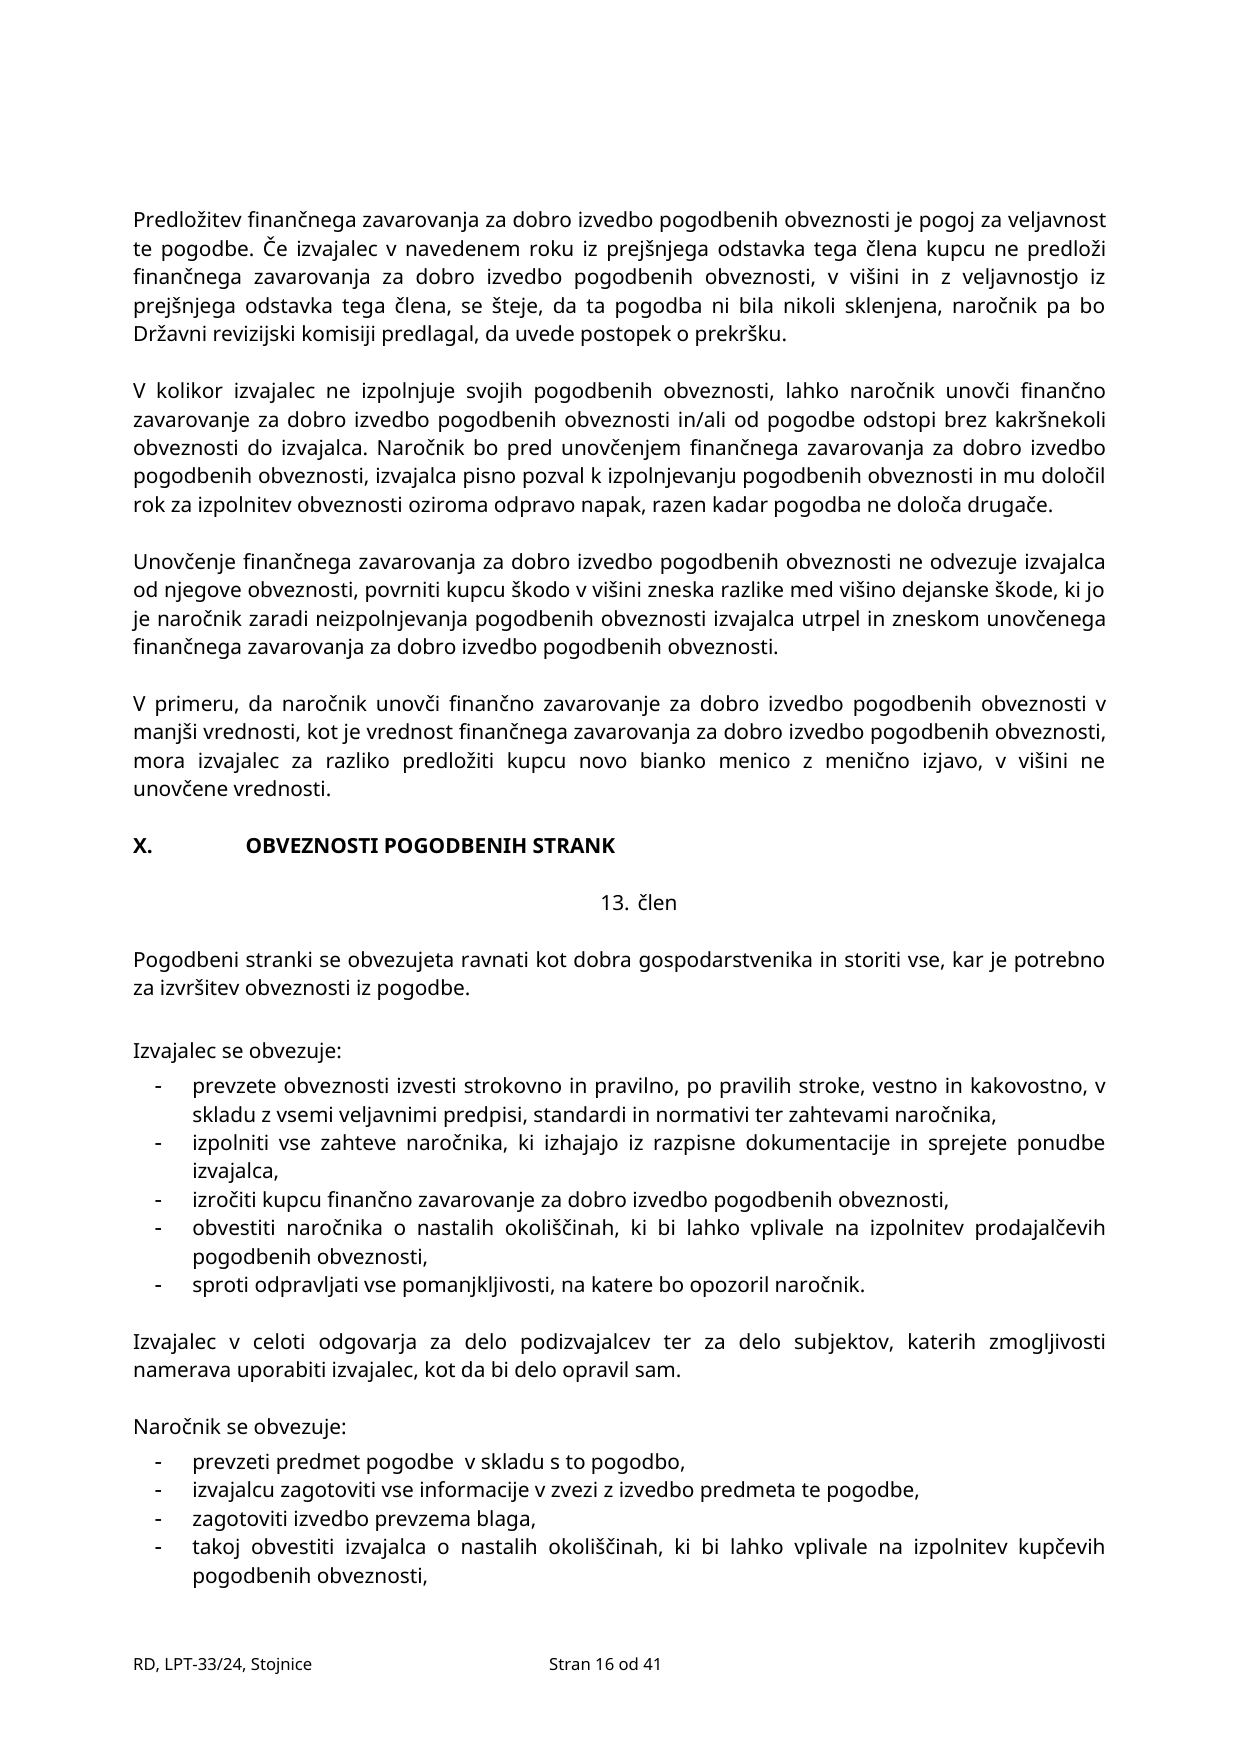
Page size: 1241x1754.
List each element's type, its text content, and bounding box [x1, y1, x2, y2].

list OBVEZNOSTI POGODBENIH STRANK [133, 831, 1107, 860]
list sproti odpravljati vse pomanjkljivosti, na katere bo opozoril naročnik. [154, 1270, 1107, 1299]
list izpolniti vse zahteve naročnika, ki izhajajo iz razpisne dokumentacije in sprejete ponudbe izvajalca, [154, 1128, 1107, 1185]
text Pogodbeni stranki se obvezujeta ravnati kot dobra gospodarstvenika in storiti vse, kar je potrebno za izvršitev obveznosti iz pogodbe. [133, 945, 1107, 1002]
text V primeru, da naročnik unovči finančno zavarovanje za dobro izvedbo pogodbenih obveznosti v manjši vrednosti, kot je vrednost finančnega zavarovanja za dobro izvedbo pogodbenih obveznosti, mora izvajalec za razliko predložiti kupcu novo bianko menico z menično izjavo, v višini ne unovčene vrednosti. [133, 689, 1107, 803]
text Izvajalec se obvezuje: [133, 1037, 1107, 1065]
list obvestiti naročnika o nastalih okoliščinah, ki bi lahko vplivale na izpolnitev prodajalčevih pogodbenih obveznosti, [154, 1213, 1107, 1270]
text Naročnik se obvezuje: [133, 1412, 1107, 1441]
list izvajalcu zagotoviti vse informacije v zvezi z izvedbo predmeta te pogodbe, [154, 1476, 1107, 1504]
list takoj obvestiti izvajalca o nastalih okoliščinah, ki bi lahko vplivale na izpolnitev kupčevih pogodbenih obveznosti, [154, 1532, 1107, 1589]
list izročiti kupcu finančno zavarovanje za dobro izvedbo pogodbenih obveznosti, [154, 1185, 1107, 1213]
list prevzete obveznosti izvesti strokovno in pravilno, po pravilih stroke, vestno in kakovostno, v skladu z vsemi veljavnimi predpisi, standardi in normativi ter zahtevami naročnika, [154, 1071, 1107, 1128]
list zagotoviti izvedbo prevzema blaga, [154, 1504, 1107, 1532]
text V kolikor izvajalec ne izpolnjuje svojih pogodbenih obveznosti, lahko naročnik unovči finančno zavarovanje za dobro izvedbo pogodbenih obveznosti in/ali od pogodbe odstopi brez kakršnekoli obveznosti do izvajalca. Naročnik bo pred unovčenjem finančnega zavarovanja za dobro izvedbo pogodbenih obveznosti, izvajalca pisno pozval k izpolnjevanju pogodbenih obveznosti in mu določil rok za izpolnitev obveznosti oziroma odpravo napak, razen kadar pogodba ne določa drugače. [133, 376, 1107, 518]
list člen [170, 888, 1107, 917]
text Unovčenje finančnega zavarovanja za dobro izvedbo pogodbenih obveznosti ne odvezuje izvajalca od njegove obveznosti, povrniti kupcu škodo v višini zneska razlike med višino dejanske škode, ki jo je naročnik zaradi neizpolnjevanja pogodbenih obveznosti izvajalca utrpel in zneskom unovčenega finančnega zavarovanja za dobro izvedbo pogodbenih obveznosti. [133, 547, 1107, 661]
text Predložitev finančnega zavarovanja za dobro izvedbo pogodbenih obveznosti je pogoj za veljavnost te pogodbe. Če izvajalec v navedenem roku iz prejšnjega odstavka tega člena kupcu ne predloži finančnega zavarovanja za dobro izvedbo pogodbenih obveznosti, v višini in z veljavnostjo iz prejšnjega odstavka tega člena, se šteje, da ta pogodba ni bila nikoli sklenjena, naročnik pa bo Državni revizijski komisiji predlagal, da uvede postopek o prekršku. [133, 206, 1107, 348]
list prevzeti predmet pogodbe v skladu s to pogodbo, [154, 1447, 1107, 1476]
text Izvajalec v celoti odgovarja za delo podizvajalcev ter za delo subjektov, katerih zmogljivosti namerava uporabiti izvajalec, kot da bi delo opravil sam. [133, 1327, 1107, 1384]
